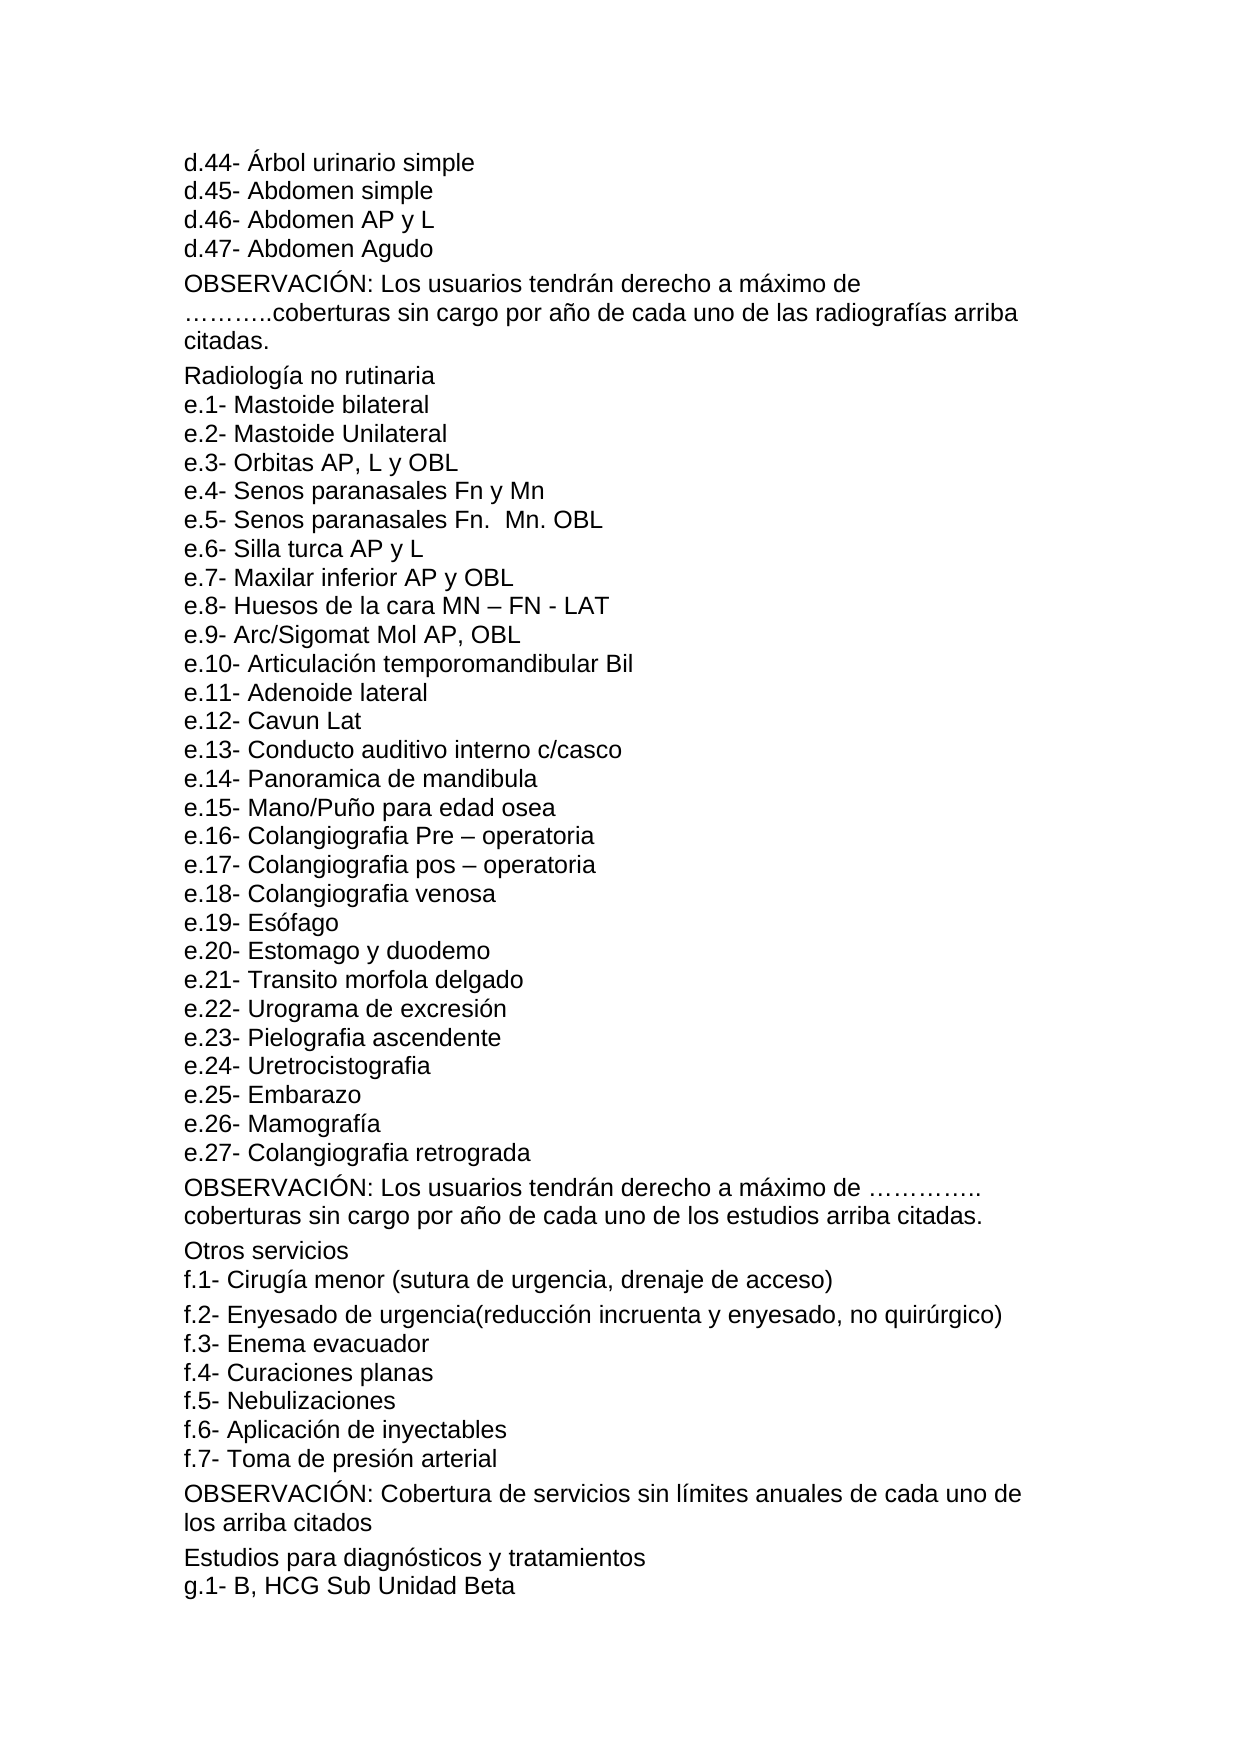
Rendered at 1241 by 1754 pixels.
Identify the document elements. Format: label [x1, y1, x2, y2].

table_cell [177, 148, 1063, 1600]
